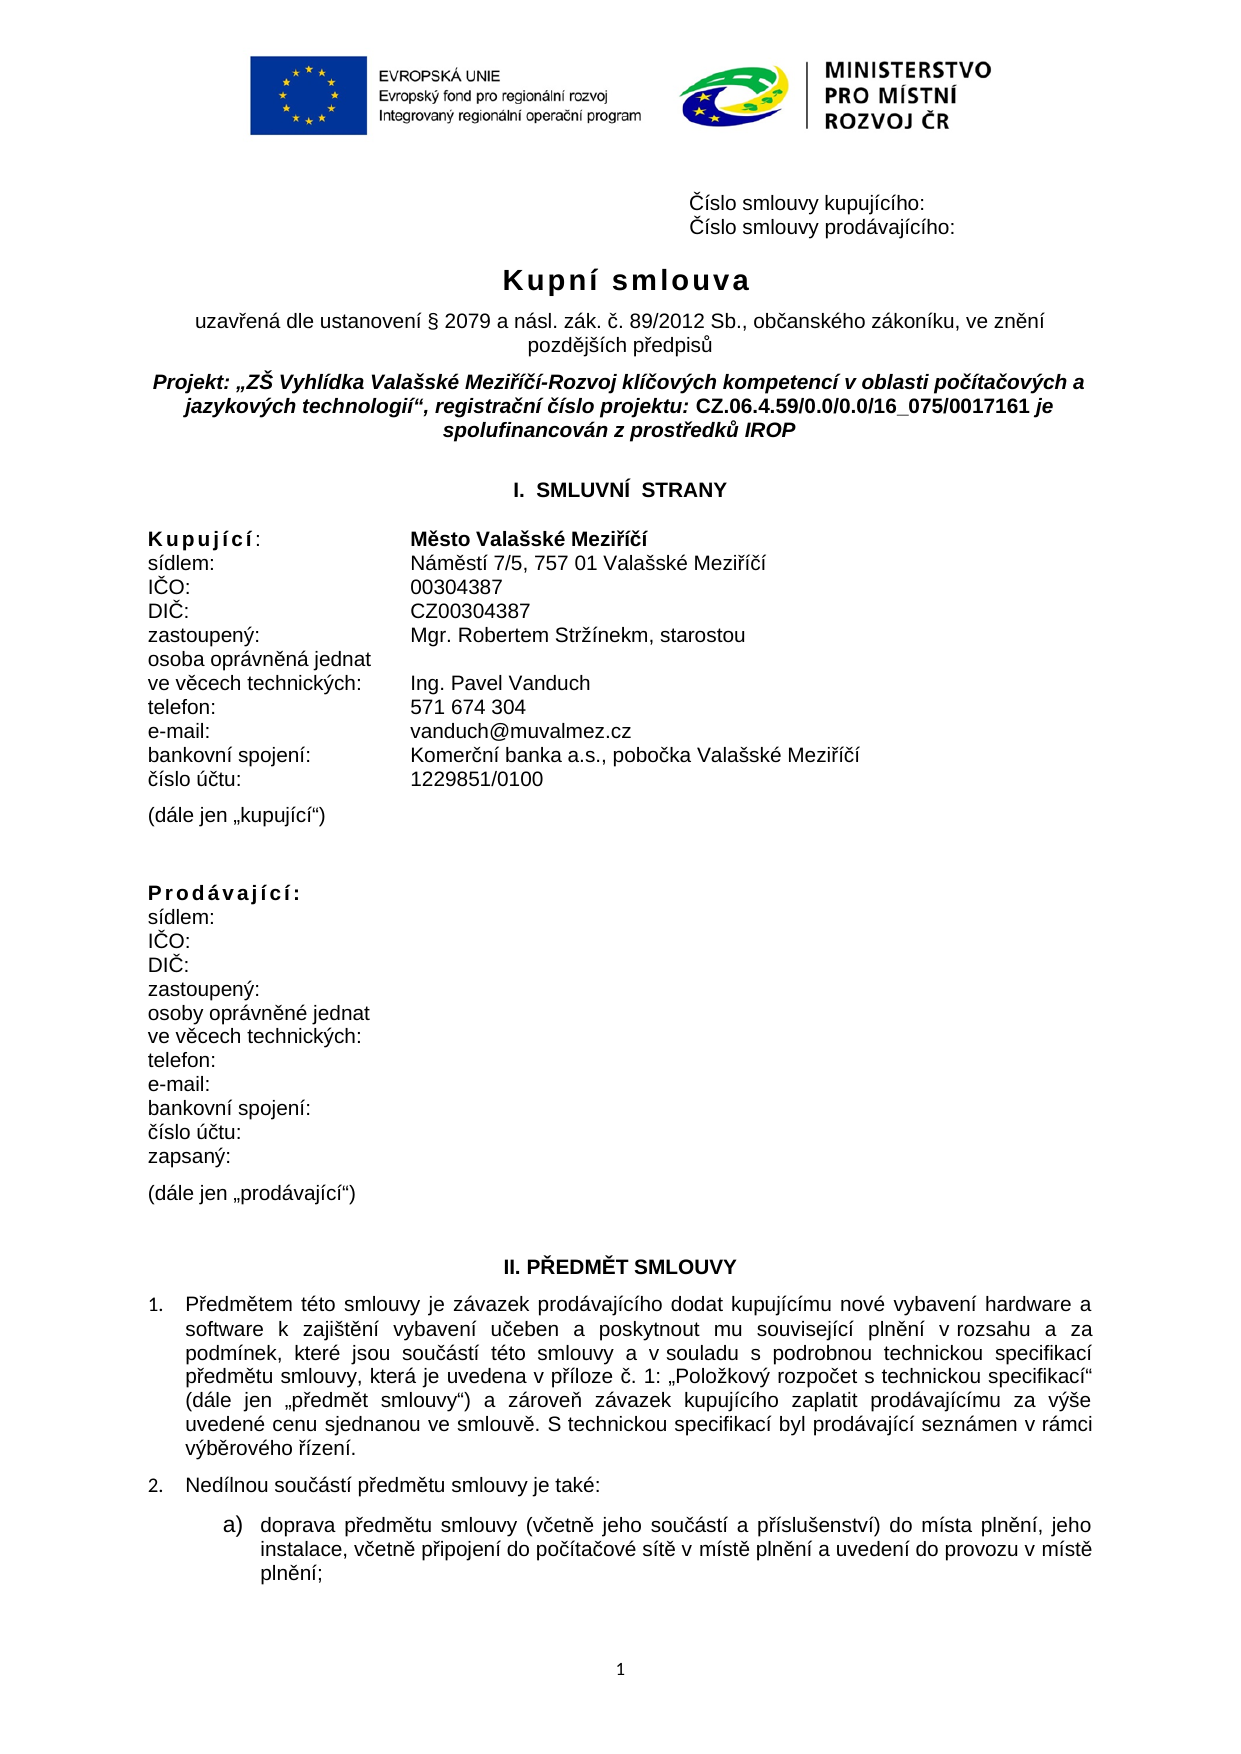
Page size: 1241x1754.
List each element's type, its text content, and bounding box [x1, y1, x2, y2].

text ve věcech technických: Ing. Pavel Vanduch [148, 671, 1092, 694]
text telefon: 571 674 304 [148, 694, 1092, 718]
list Předmětem této smlouvy je závazek prodávajícího dodat kupujícímu nové vybavení hardware a software k zajištění vybavení učeben a poskytnout mu související plnění v rozsahu a za podmínek, které jsou součástí této smlouvy a v souladu s podrobnou technickou specifikací předmětu smlouvy, která je uvedena v příloze č. 1: „Položkový rozpočet s technickou specifikací“ (dále jen „předmět smlouvy“) a zároveň závazek kupujícího zaplatit prodávajícímu za výše uvedené cenu sjednanou ve smlouvě. S technickou specifikací byl prodávající seznámen v rámci výběrového řízení. [148, 1291, 1092, 1460]
text IČO: [148, 928, 1092, 952]
text e-mail: [148, 1072, 1092, 1096]
list II. Předmět smlouvy [148, 1254, 1092, 1278]
text bankovní spojení: Komerční banka a.s., pobočka Valašské Meziříčí [148, 742, 1092, 766]
list doprava předmětu smlouvy (včetně jeho součástí a příslušenství) do místa plnění, jeho instalace, včetně připojení do počítačové sítě v místě plnění a uvedení do provozu v místě plnění; [223, 1511, 1092, 1585]
text DIČ: CZ00304387 [148, 599, 1092, 623]
text Číslo smlouvy kupujícího: [148, 191, 1092, 215]
text IČO: 00304387 [148, 575, 1092, 599]
text zapsaný: [148, 1144, 1092, 1168]
text Číslo smlouvy prodávajícího: [148, 215, 1092, 239]
text (dále jen „prodávající“) [148, 1181, 1092, 1204]
text I. SMLUVNÍ STRANY [148, 478, 1092, 502]
text telefon: [148, 1048, 1092, 1072]
text DIČ: [148, 952, 1092, 976]
text zastoupený: [148, 976, 1092, 1000]
text Kupující: Město Valašské Meziříčí [148, 527, 1092, 551]
list Nedílnou součástí předmětu smlouvy je také: [148, 1473, 1092, 1498]
text Kupní smlouva [148, 263, 1104, 297]
text zastoupený: Mgr. Robertem Stržínekm, starostou [148, 623, 1092, 647]
text Projekt: „ZŠ Vyhlídka Valašské Meziříčí-Rozvoj klíčových kompetencí v oblasti počítačových a jazykových technologií“, registrační číslo projektu: CZ.06.4.59/0.0/0.0/16_075/0017161 je spolufinancován z prostředků IROP [148, 369, 1092, 441]
text sídlem: [148, 904, 1092, 928]
text e-mail: vanduch@muvalmez.cz [148, 718, 1092, 742]
text uzavřená dle ustanovení § 2079 a násl. zák. č. 89/2012 Sb., občanského zákoníku, ve znění pozdějších předpisů [148, 309, 1092, 357]
text osoba oprávněná jednat [148, 647, 1092, 671]
text Prodávající: [148, 881, 1092, 904]
text číslo účtu: 1229851/0100 [148, 766, 1092, 790]
text bankovní spojení: [148, 1096, 1092, 1120]
text (dále jen „kupující“) [148, 803, 1092, 827]
text ve věcech technických: [148, 1024, 1092, 1048]
text číslo účtu: [148, 1120, 1092, 1144]
text sídlem: Náměstí 7/5, 757 01 Valašské Meziříčí [148, 551, 1092, 575]
text osoby oprávněné jednat [148, 1000, 1092, 1024]
picture [224, 29, 1016, 160]
